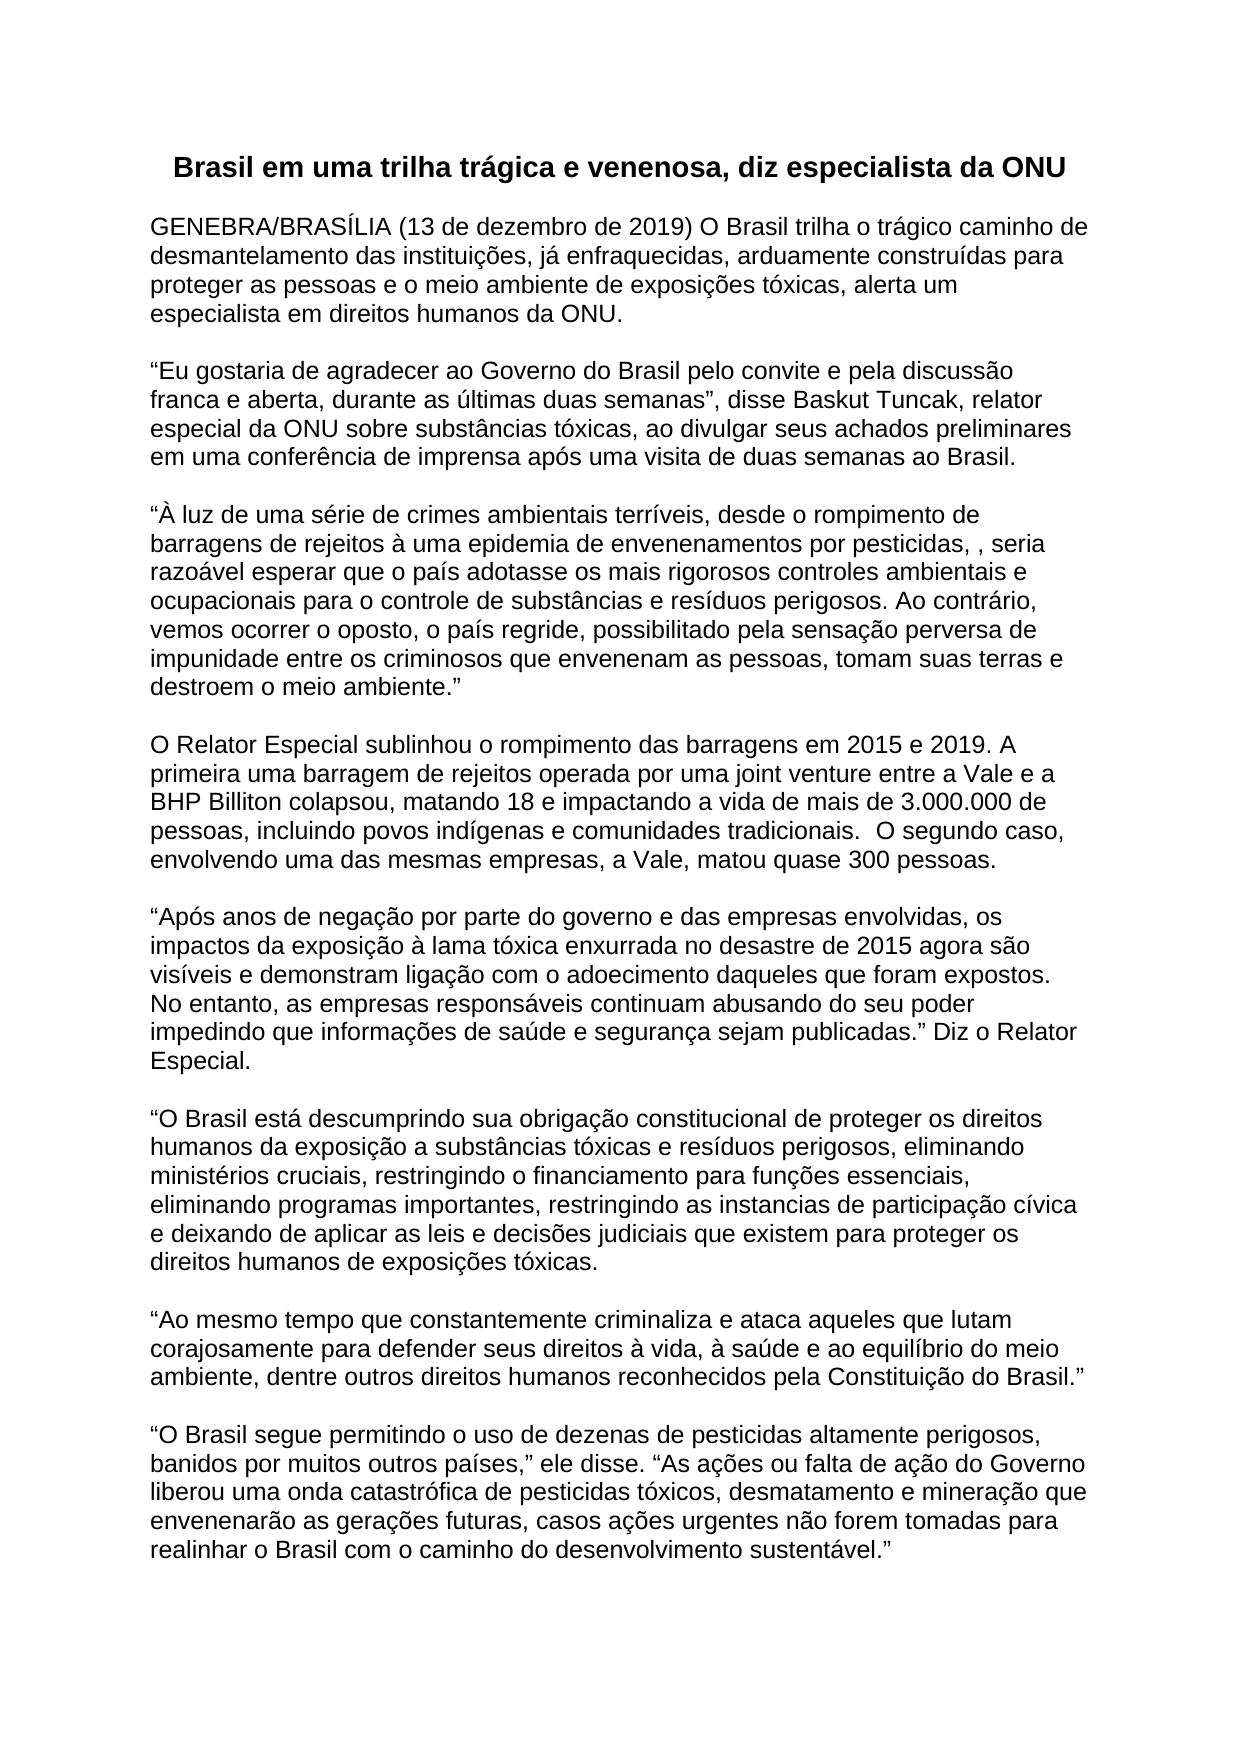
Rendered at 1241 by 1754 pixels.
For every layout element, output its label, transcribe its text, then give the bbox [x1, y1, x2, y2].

text Brasil em uma trilha trágica e venenosa, diz especialista da ONU [150, 150, 1090, 183]
text “O Brasil segue permitindo o uso de dezenas de pesticidas altamente perigosos, banidos por muitos outros países,” ele disse. “As ações ou falta de ação do Governo liberou uma onda catastrófica de pesticidas tóxicos, desmatamento e mineração que envenenarão as gerações futuras, casos ações urgentes não forem tomadas para realinhar o Brasil com o caminho do desenvolvimento sustentável.” [150, 1420, 1090, 1563]
text GENEBRA/BRASÍLIA (13 de dezembro de 2019) O Brasil trilha o trágico caminho de desmantelamento das instituições, já enfraquecidas, arduamente construídas para proteger as pessoas e o meio ambiente de exposições tóxicas, alerta um especialista em direitos humanos da ONU. [150, 212, 1090, 327]
text “Ao mesmo tempo que constantemente criminaliza e ataca aqueles que lutam corajosamente para defender seus direitos à vida, à saúde e ao equilíbrio do meio ambiente, dentre outros direitos humanos reconhecidos pela Constituição do Brasil.” [150, 1305, 1090, 1391]
text O Relator Especial sublinhou o rompimento das barragens em 2015 e 2019. A primeira uma barragem de rejeitos operada por uma joint venture entre a Vale e a BHP Billiton colapsou, matando 18 e impactando a vida de mais de 3.000.000 de pessoas, incluindo povos indígenas e comunidades tradicionais. O segundo caso, envolvendo uma das mesmas empresas, a Vale, matou quase 300 pessoas. [150, 730, 1090, 873]
text “À luz de uma série de crimes ambientais terríveis, desde o rompimento de barragens de rejeitos à uma epidemia de envenenamentos por pesticidas, , seria razoável esperar que o país adotasse os mais rigorosos controles ambientais e ocupacionais para o controle de substâncias e resíduos perigosos. Ao contrário, vemos ocorrer o oposto, o país regride, possibilitado pela sensação perversa de impunidade entre os criminosos que envenenam as pessoas, tomam suas terras e destroem o meio ambiente.” [150, 471, 1090, 701]
text “Eu gostaria de agradecer ao Governo do Brasil pelo convite e pela discussão franca e aberta, durante as últimas duas semanas”, disse Baskut Tuncak, relator especial da ONU sobre substâncias tóxicas, ao divulgar seus achados preliminares em uma conferência de imprensa após uma visita de duas semanas ao Brasil. [150, 356, 1090, 471]
text “O Brasil está descumprindo sua obrigação constitucional de proteger os direitos humanos da exposição a substâncias tóxicas e resíduos perigosos, eliminando ministérios cruciais, restringindo o financiamento para funções essenciais, eliminando programas importantes, restringindo as instancias de participação cívica e deixando de aplicar as leis e decisões judiciais que existem para proteger os direitos humanos de exposições tóxicas. [150, 1103, 1090, 1276]
text “Após anos de negação por parte do governo e das empresas envolvidas, os impactos da exposição à lama tóxica enxurrada no desastre de 2015 agora são visíveis e demonstram ligação com o adoecimento daqueles que foram expostos. No entanto, as empresas responsáveis continuam abusando do seu poder impedindo que informações de saúde e segurança sejam publicadas.” Diz o Relator Especial. [150, 902, 1090, 1075]
